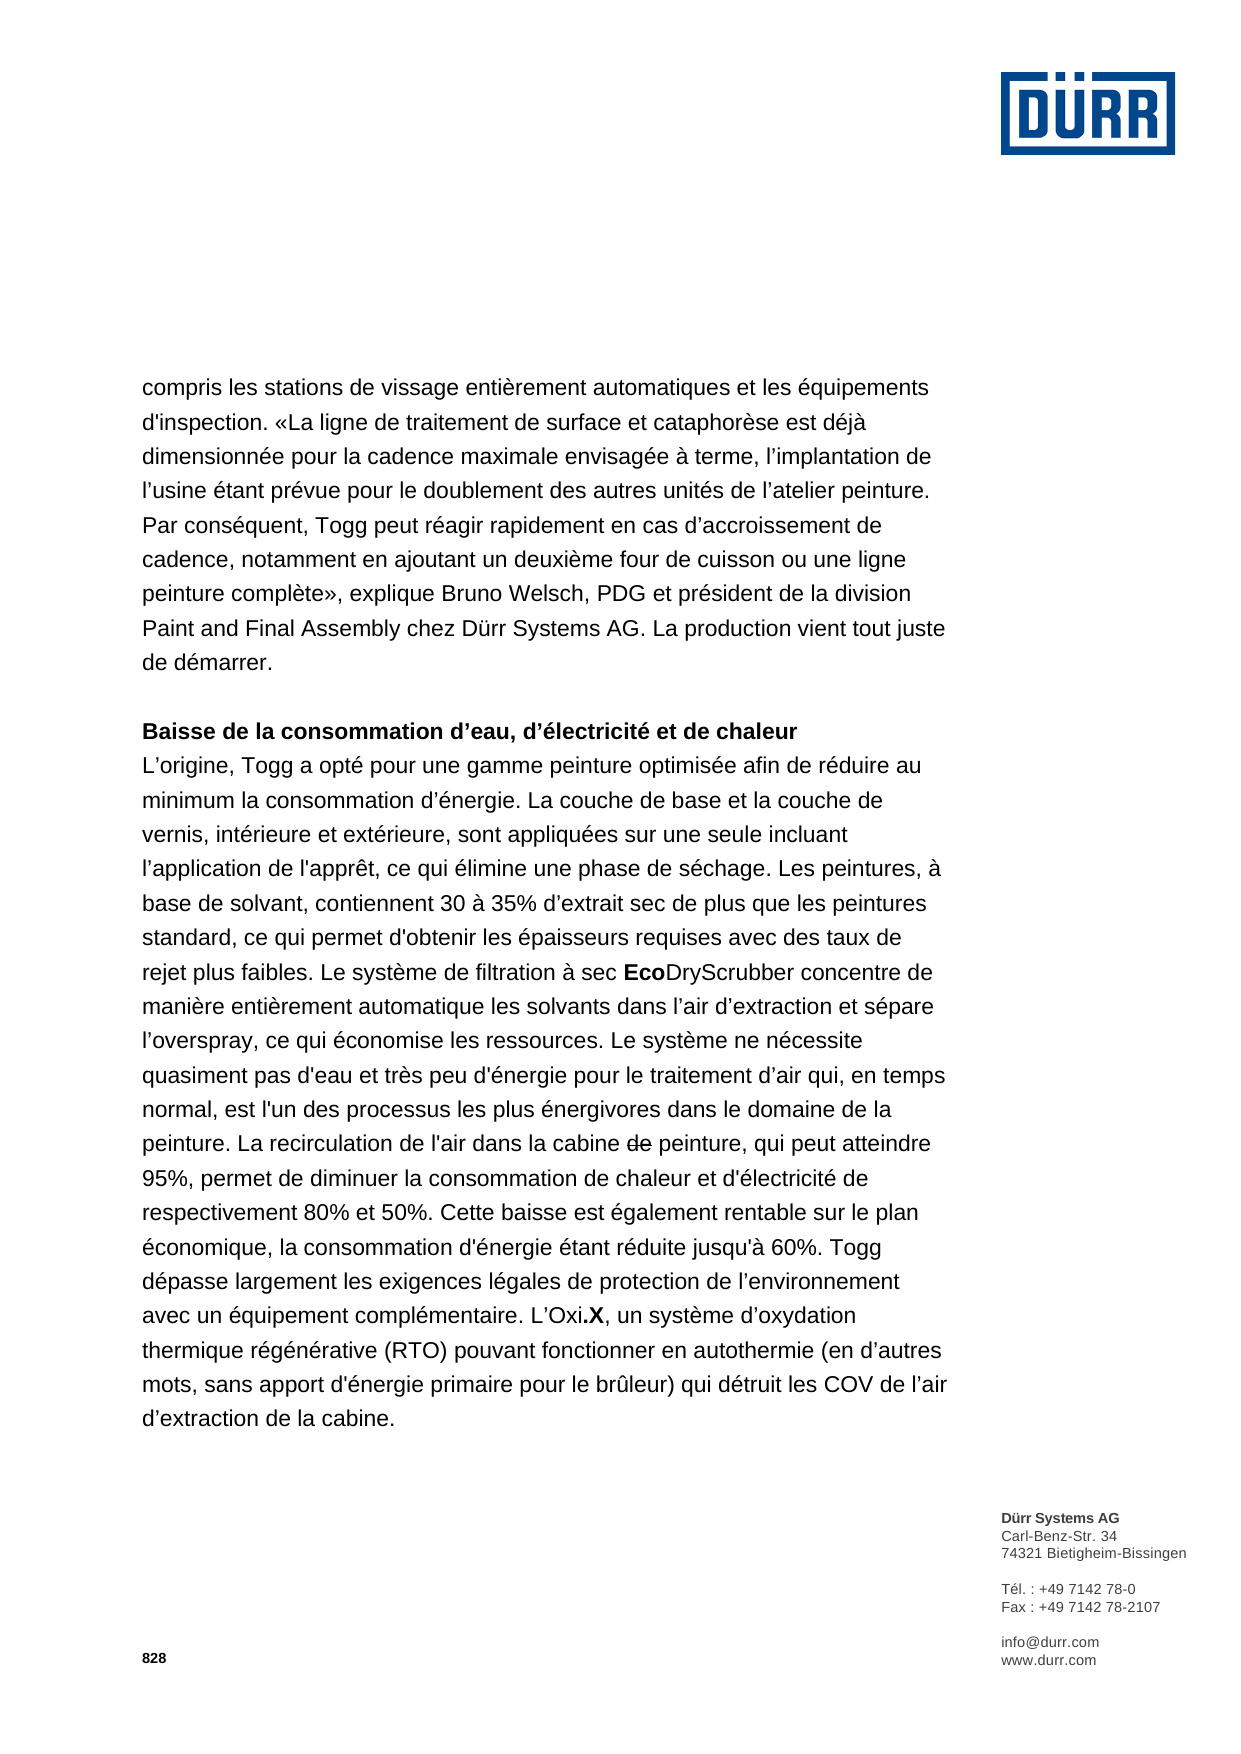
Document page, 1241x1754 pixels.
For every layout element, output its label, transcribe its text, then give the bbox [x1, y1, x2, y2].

text L’origine, Togg a opté pour une gamme peinture optimisée afin de réduire au minimum la consommation d’énergie. La couche de base et la couche de vernis, intérieure et extérieure, sont appliquées sur une seule incluant l’application de l'apprêt, ce qui élimine une phase de séchage. Les peintures, à base de solvant, contiennent 30 à 35% d’extrait sec de plus que les peintures standard, ce qui permet d'obtenir les épaisseurs requises avec des taux de rejet plus faibles. Le système de filtration à sec EcoDryScrubber concentre de manière entièrement automatique les solvants dans l’air d’extraction et sépare l’overspray, ce qui économise les ressources. Le système ne nécessite quasiment pas d'eau et très peu d'énergie pour le traitement d’air qui, en temps normal, est l'un des processus les plus énergivores dans le domaine de la peinture. La recirculation de l'air dans la cabine de peinture, qui peut atteindre 95%, permet de diminuer la consommation de chaleur et d'électricité de respectivement 80% et 50%. Cette baisse est également rentable sur le plan économique, la consommation d'énergie étant réduite jusqu'à 60%. Togg dépasse largement les exigences légales de protection de l’environnement avec un équipement complémentaire. L’Oxi.X, un système d’oxydation thermique régénérative (RTO) pouvant fonctionner en autothermie (en d’autres mots, sans apport d'énergie primaire pour le brûleur) qui détruit les COV de l’air d’extraction de la cabine. [142, 744, 951, 1432]
picture [1001, 72, 1175, 155]
text Baisse de la consommation d’eau, d’électricité et de chaleur [142, 710, 951, 744]
